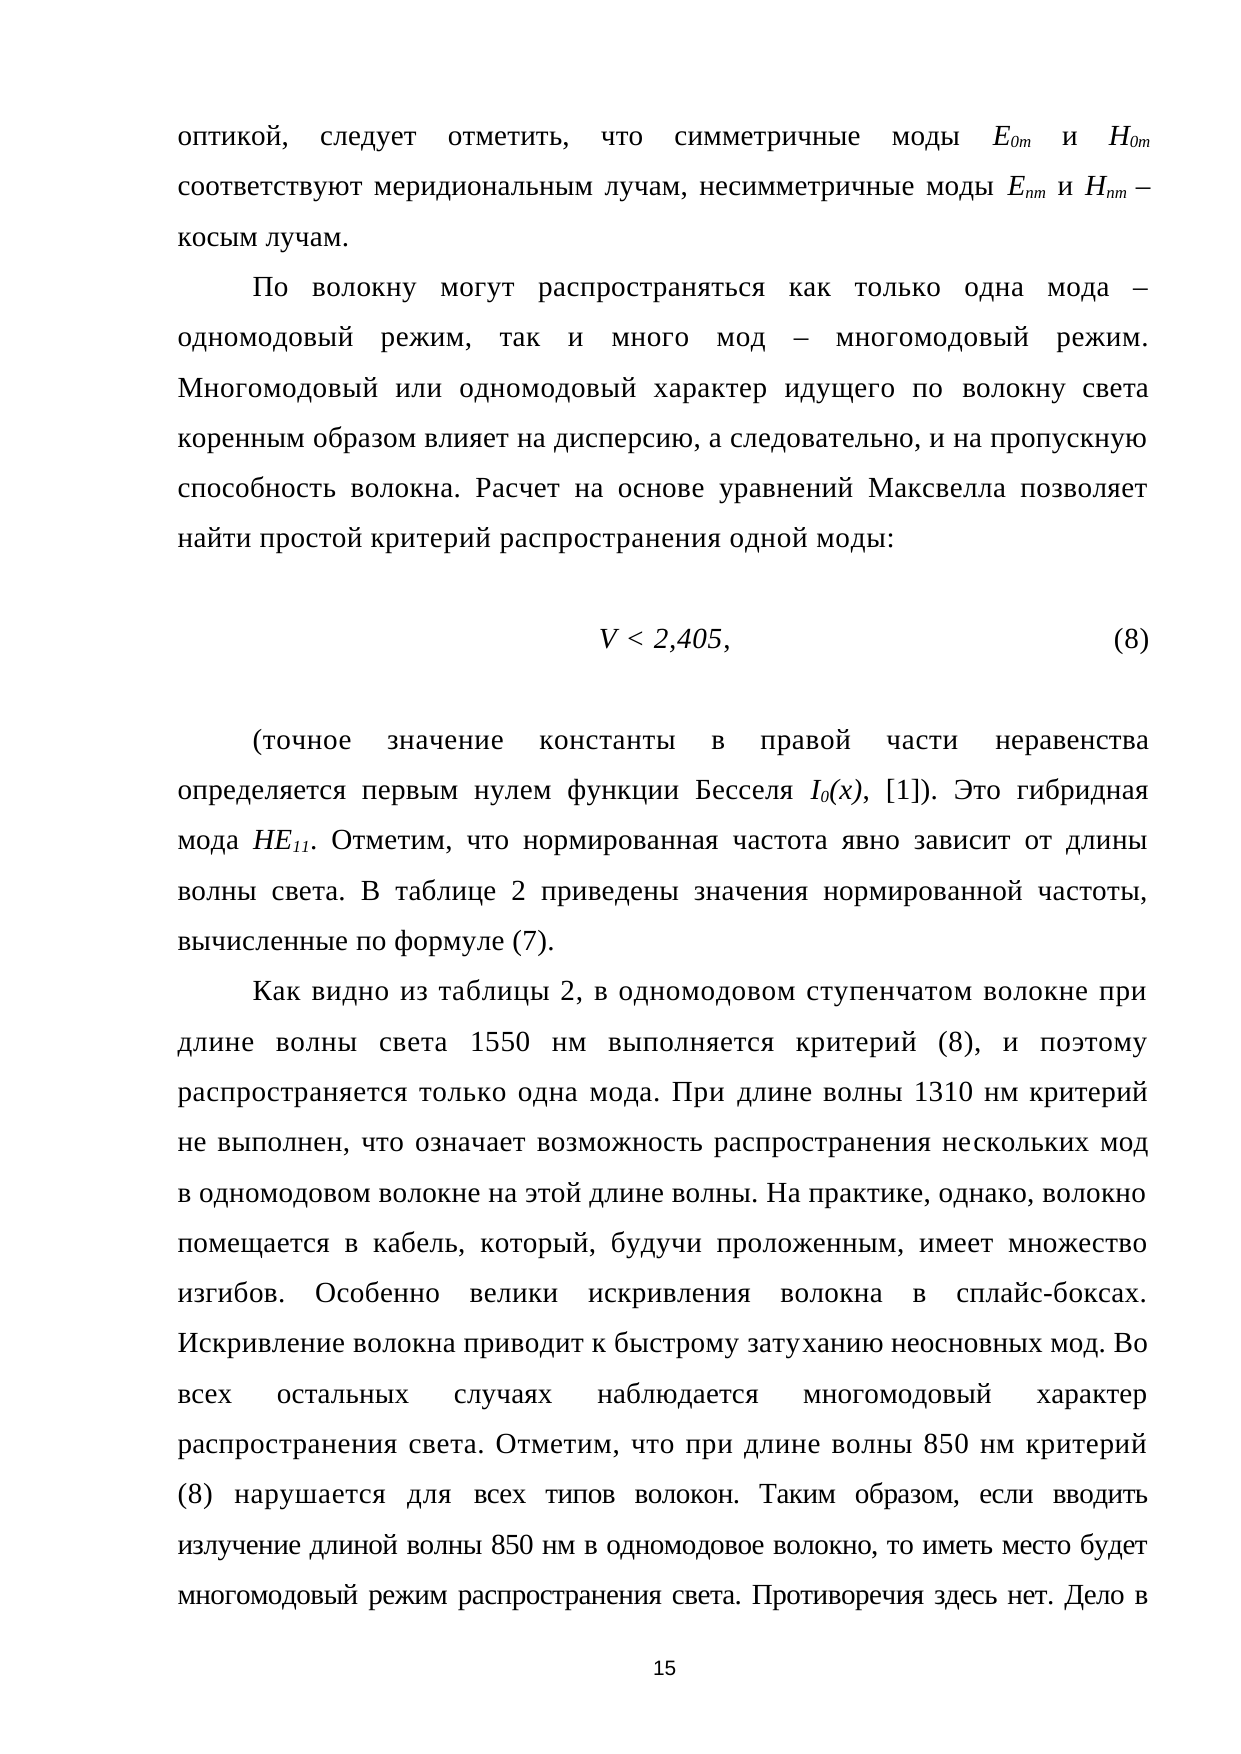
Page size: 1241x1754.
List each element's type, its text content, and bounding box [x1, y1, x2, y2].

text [177, 973, 1148, 1611]
text По волокну могут распространяться как только одна мода – одномодовый режим, так и много мод – многомодовый режим. Многомодовый или одномодовый характер идущего по волокну света коренным образом влияет на дисперсию, а следовательно, и на пропускную способность волокна. Расчет на основе уравнений Максвелла позволяет найти простой критерий распространения одной моды: [177, 269, 1149, 554]
text (точное значение константы в правой части неравенства определяется первым нулем функции Бесселя I0(х), [1]). Это гибридная мода НЕ11. Отметим, что нормированная частота явно зависит от длины волны света. В таблице 2 приведены значения нормированной частоты, вычисленные по формуле (7). [177, 722, 1149, 957]
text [177, 118, 1150, 252]
text V < 2,405, (8) [177, 621, 1149, 655]
